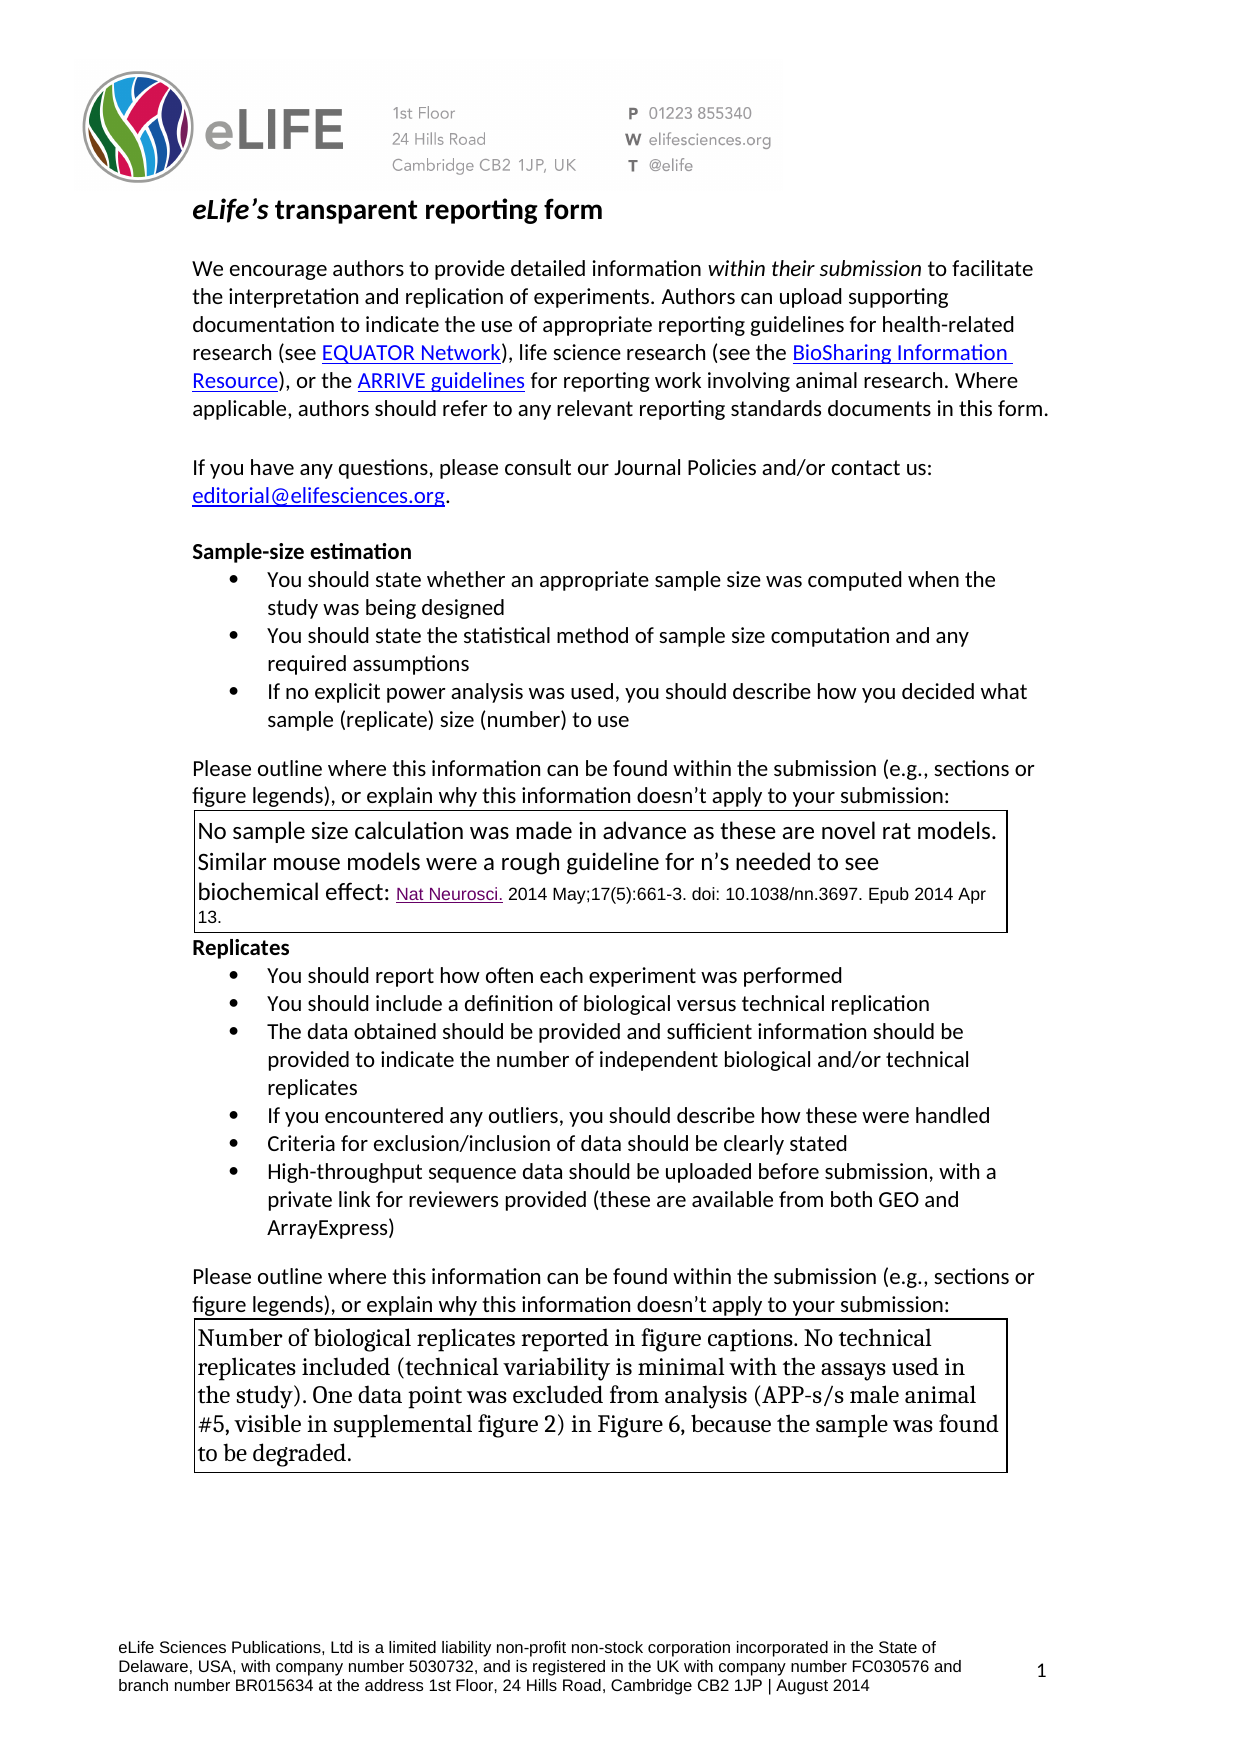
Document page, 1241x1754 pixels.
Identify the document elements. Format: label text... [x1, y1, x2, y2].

list The data obtained should be provided and sufficient information should be provided to indicate the number of independent biological and/or technical replicates [229, 1017, 1053, 1101]
list If no explicit power analysis was used, you should describe how you decided what sample (replicate) size (number) to use [229, 677, 1053, 733]
text eLife’s transparent reporting form [192, 191, 1053, 226]
list You should include a definition of biological versus technical replication [229, 989, 1053, 1017]
text No sample size calculation was made in advance as these are novel rat models. Similar mouse models were a rough guideline for n’s needed to see biochemical effect: Nat Neurosci. 2014 May;17(5):661-3. doi: 10.1038/nn.3697. Epub 2014 Apr 13. [195, 813, 1006, 929]
text If you have any questions, please consult our Journal Policies and/or contact us: editorial@elifesciences.org. [192, 453, 1053, 509]
list You should report how often each experiment was performed [229, 961, 1053, 989]
text Replicates [192, 838, 1053, 961]
text Number of biological replicates reported in figure captions. No technical replicates included (technical variability is minimal with the assays used in the study). One data point was excluded from analysis (APP-s/s male animal #5, visible in supplemental figure 2) in Figure 6, because the sample was found to be degraded. [195, 1322, 1006, 1469]
picture [73, 59, 784, 191]
text We encourage authors to provide detailed information within their submission to facilitate the interpretation and replication of experiments. Authors can upload supporting documentation to indicate the use of appropriate reporting guidelines for health-related research (see EQUATOR Network), life science research (see the BioSharing Information Resource), or the ARRIVE guidelines for reporting work involving animal research. Where applicable, authors should refer to any relevant reporting standards documents in this form. [192, 254, 1053, 423]
list If you encountered any outliers, you should describe how these were handled [229, 1101, 1053, 1129]
list You should state the statistical method of sample size computation and any required assumptions [229, 621, 1053, 677]
list High-throughput sequence data should be uploaded before submission, with a private link for reviewers provided (these are available from both GEO and ArrayExpress) [229, 1157, 1053, 1241]
list Criteria for exclusion/inclusion of data should be clearly stated [229, 1129, 1053, 1157]
text Sample-size estimation [192, 537, 1053, 565]
list You should state whether an appropriate sample size was computed when the study was being designed [229, 565, 1053, 621]
